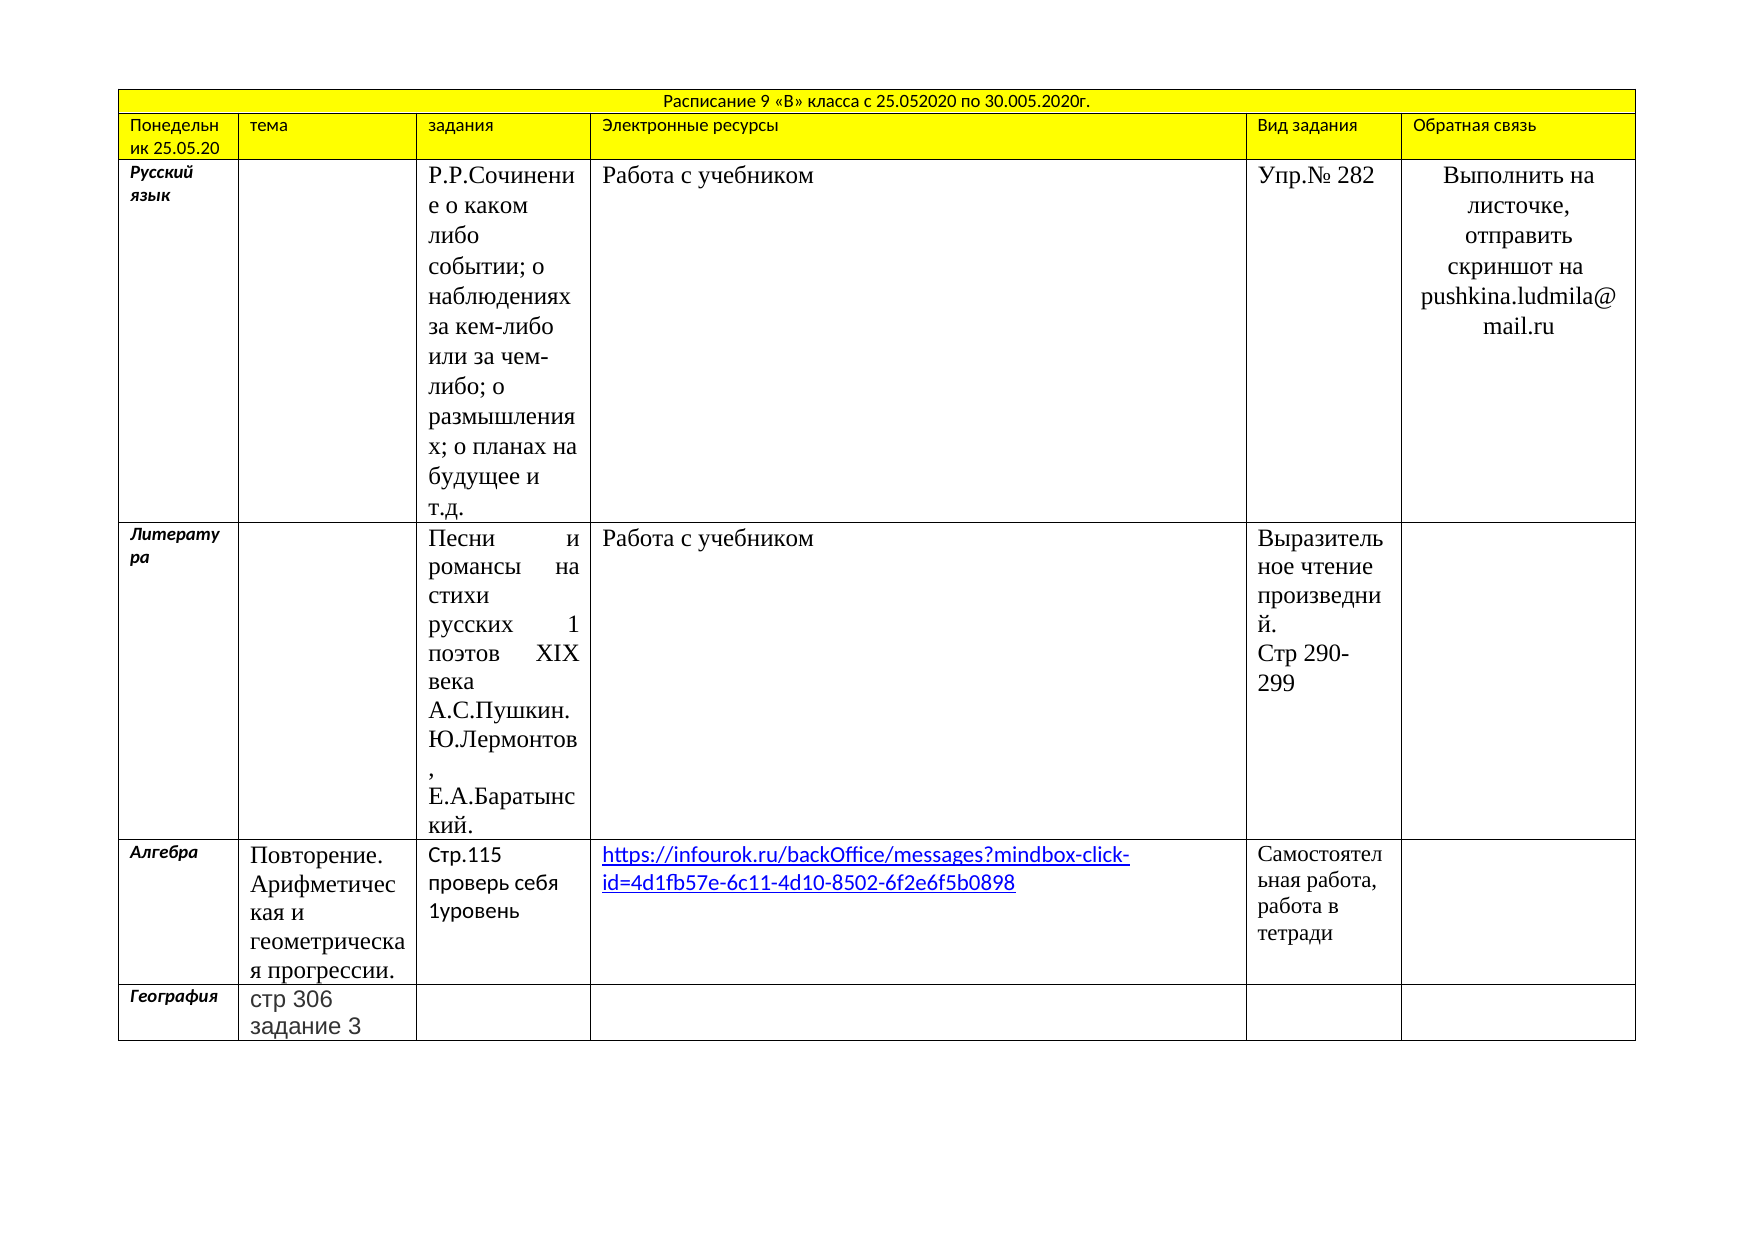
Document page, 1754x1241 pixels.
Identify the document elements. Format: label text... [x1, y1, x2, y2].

table_cell Песни и романсы на стихи русских 1 поэтов XIX века А.С.Пушкин. Ю.Лермонтов, Е.А.Баратынский. [417, 523, 590, 839]
table_cell Самостоятельная работа, работа в тетради [1247, 840, 1401, 984]
table_cell задания [417, 114, 590, 159]
table_cell Русский язык [119, 160, 238, 522]
table_cell Электронные ресурсы [591, 114, 1246, 159]
table_cell Обратная связь [1402, 114, 1635, 159]
table_cell Понедельник 25.05.20 [119, 114, 238, 159]
table_cell Литература [119, 523, 238, 839]
table_cell [1402, 985, 1635, 1040]
table_cell стр 306 задание 3 [333, 985, 416, 1040]
table_cell Выразительное чтение произведний. Стр 290- 299 [1247, 523, 1401, 839]
table_cell [417, 985, 590, 1040]
table_cell тема [239, 114, 416, 159]
table_cell [1247, 985, 1401, 1040]
table_cell https://infourok.ru/backOffice/messages?mindbox-click-id=4d1fb57e-6c11-4d10-8502-6f2e6f5b0898 [591, 840, 1246, 984]
table_cell Вид задания [1247, 114, 1401, 159]
table_cell Работа с учебником [591, 523, 1246, 839]
table_cell Р.Р.Сочинение о каком либо событии; о наблюдениях за кем-либо или за чем-либо; о размышлениях; о планах на будущее и т.д. [417, 160, 590, 522]
table_cell [1402, 840, 1635, 984]
table_cell Повторение. Арифметическая и геометрическая прогрессии. [239, 840, 416, 984]
table_cell [239, 523, 416, 839]
table_cell Упр.№ 282 [1247, 160, 1401, 522]
table_cell География [119, 985, 238, 1040]
table_cell Выполнить на листочке, отправить скриншот на pushkina.ludmila@mail.ru [1402, 160, 1635, 522]
table_cell [239, 160, 416, 522]
table_header Расписание 9 «В» класса с 25.052020 по 30.005.2020г. [119, 90, 1635, 112]
table_cell Алгебра [119, 840, 238, 984]
table_cell [1402, 523, 1635, 839]
table_cell Работа с учебником [591, 160, 1246, 522]
table_cell [591, 985, 1246, 1040]
table_cell Стр.115 проверь себя 1уровень [417, 840, 590, 984]
